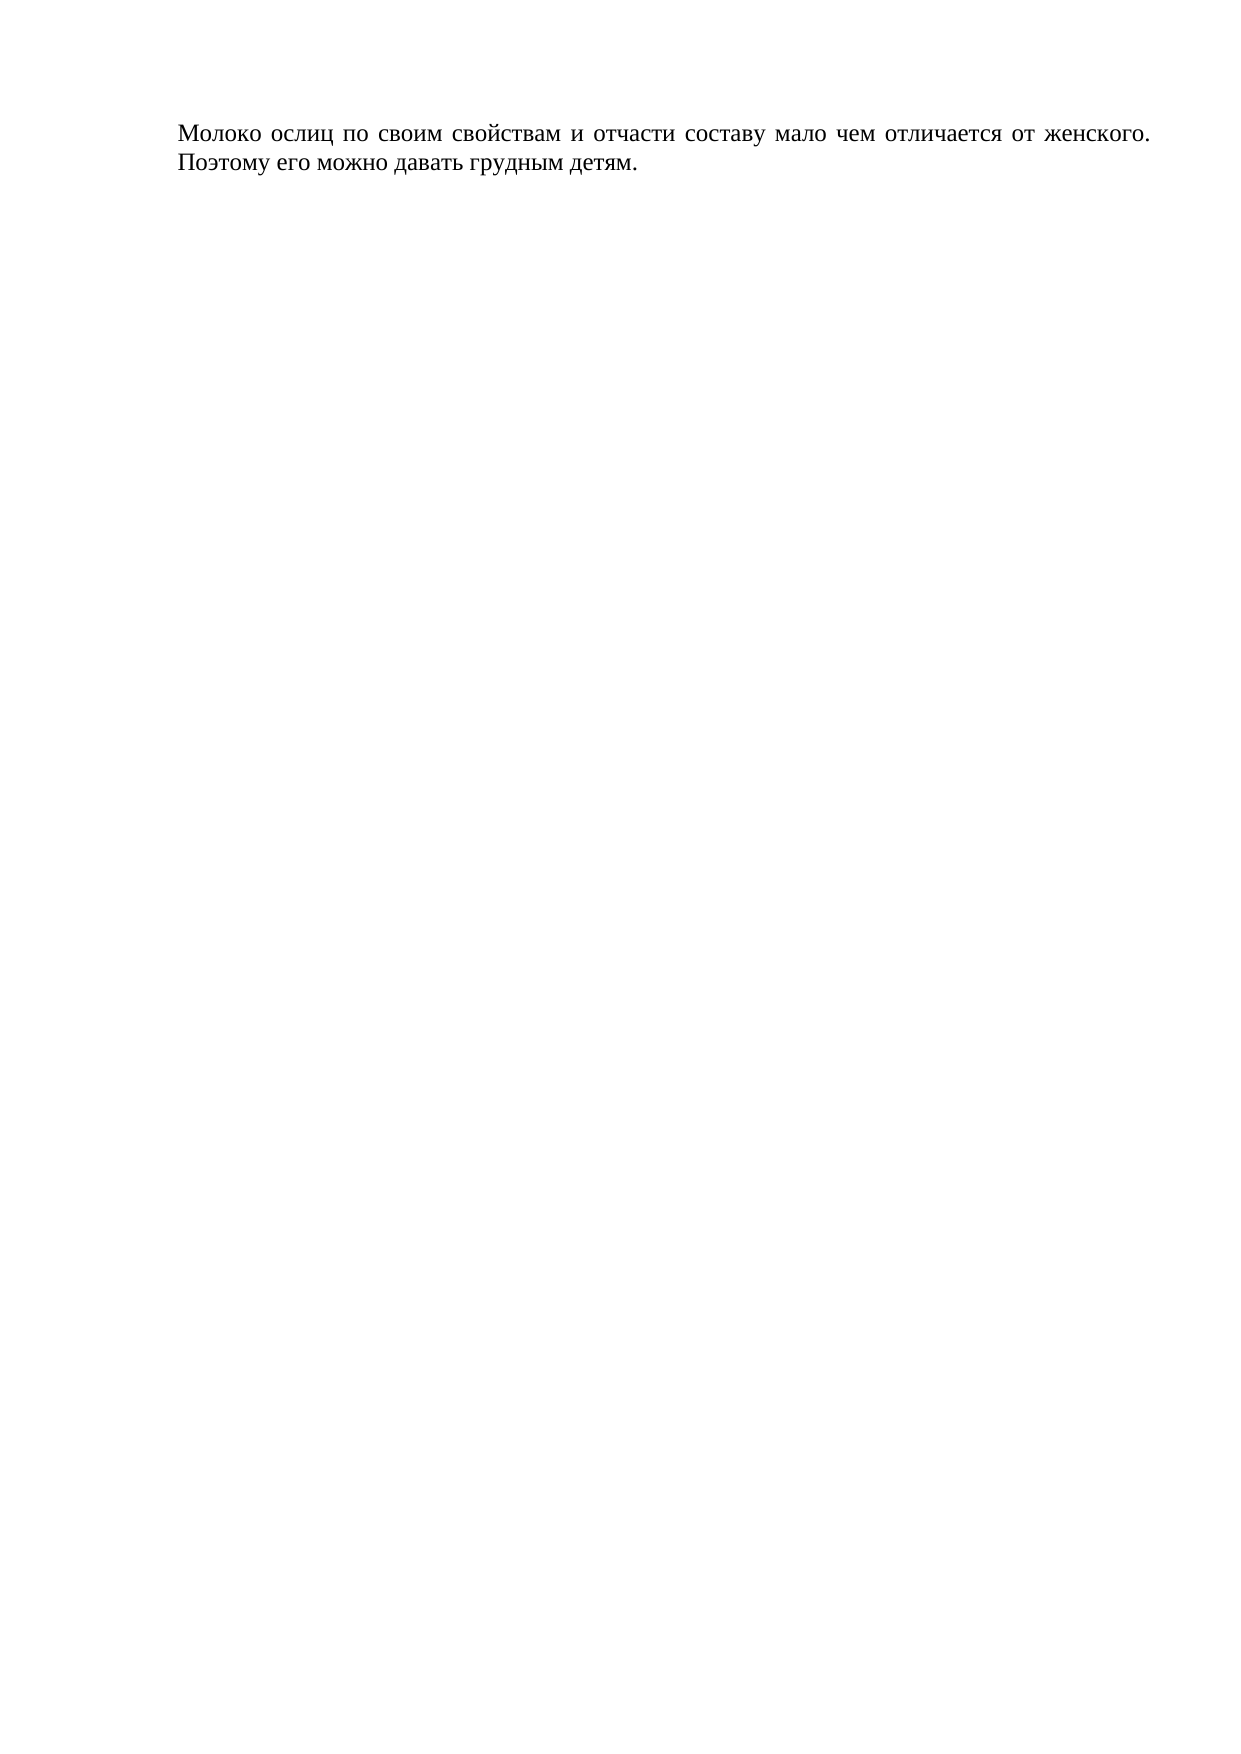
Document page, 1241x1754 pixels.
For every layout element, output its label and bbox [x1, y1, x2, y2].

text [177, 118, 1152, 176]
